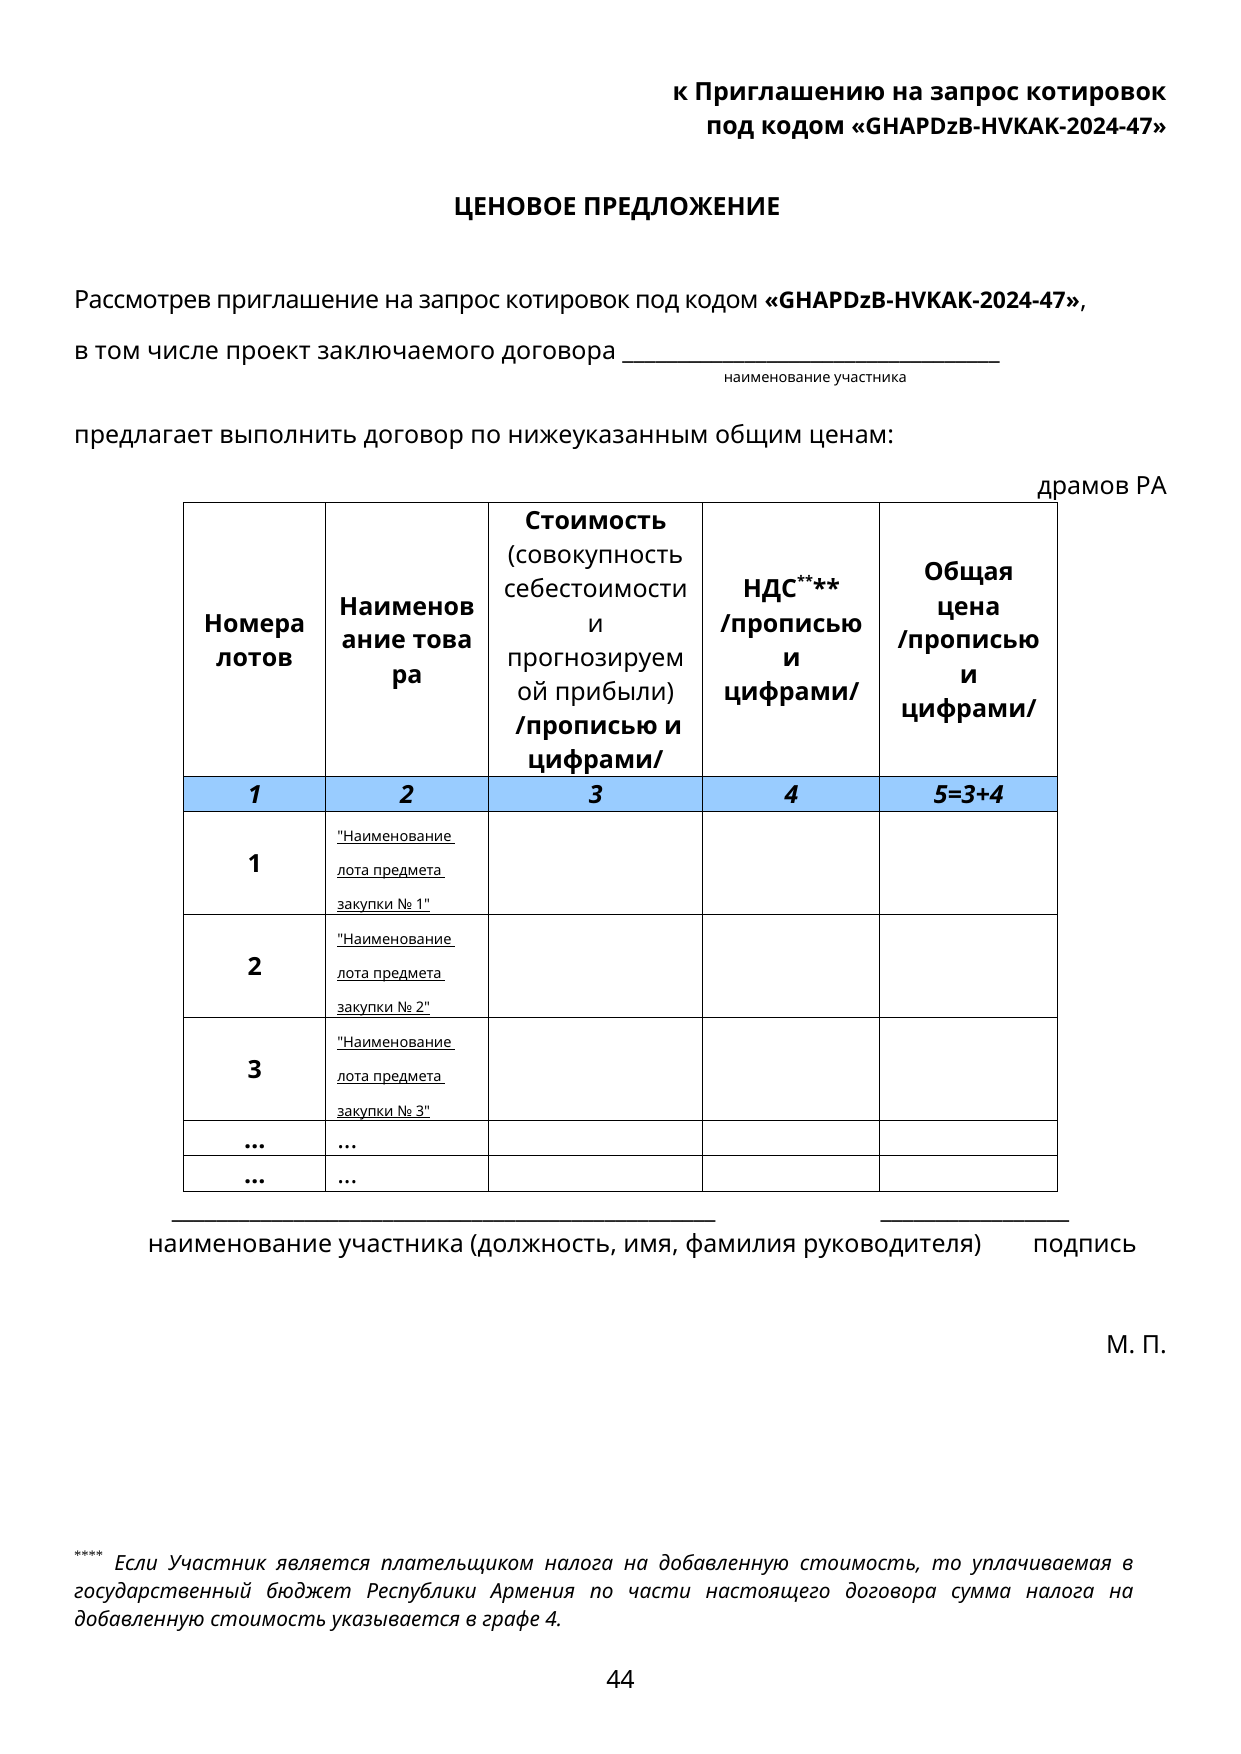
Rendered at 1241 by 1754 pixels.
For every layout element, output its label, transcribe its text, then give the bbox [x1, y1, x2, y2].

table_cell ... [326, 1121, 488, 1155]
table_cell "Наименование лота предмета закупки № 1" [326, 812, 488, 914]
text предлагает выполнить договор по нижеуказанным общим ценам: [74, 417, 1167, 451]
text наименование участника [723, 366, 1167, 401]
table_cell [489, 812, 702, 914]
table_cell [703, 1156, 879, 1191]
table_cell [880, 1121, 1057, 1155]
text драмов РА [74, 468, 1167, 502]
table_header Общая цена /прописью и цифрами/ [880, 503, 1057, 776]
text к Приглашению на запрос котировок под кодом «GHAPDzB-HVKAK-2024-47» [74, 74, 1167, 142]
table_cell "Наименование лота предмета закупки № 3" [326, 1018, 488, 1120]
table_cell [880, 1018, 1057, 1120]
table_cell … [184, 1121, 325, 1155]
table_cell [703, 1018, 879, 1120]
table_cell [703, 1121, 879, 1155]
text М. П. [74, 1327, 1167, 1361]
table_cell 2 [326, 777, 488, 811]
text Рассмотрев приглашение на запрос котировок под кодом «GHAPDzB-HVKAK-2024-47», [74, 282, 1167, 316]
table_cell [489, 915, 702, 1017]
table_header Номера лотов [184, 503, 325, 776]
table_cell [880, 915, 1057, 1017]
table_cell 1 [184, 777, 325, 811]
table_cell [880, 1156, 1057, 1191]
table_cell [880, 812, 1057, 914]
table_cell "Наименование лота предмета закупки № 2" [326, 915, 488, 1017]
table_header Стоимость (совокупность себестоимости и прогнозируемой прибыли) /прописью и цифрами/ [489, 503, 702, 776]
text наименование участника (должность, имя, фамилия руководителя) подпись [148, 1226, 1167, 1260]
table_cell 1 [184, 812, 325, 914]
text в том числе проект заключаемого договора __________________________________ [74, 332, 1167, 366]
table_cell 3 [489, 777, 702, 811]
table_cell … [184, 1156, 325, 1191]
table_header НДС** /прописью и цифрами/ [703, 503, 879, 776]
table_cell [703, 915, 879, 1017]
table_header Наименование товара [326, 503, 488, 776]
table_cell ... [326, 1156, 488, 1191]
table_cell 2 [184, 915, 325, 1017]
table_cell [489, 1121, 702, 1155]
table_cell [489, 1018, 702, 1120]
text _________________________________________________ _________________ [74, 1192, 1167, 1226]
table_cell 3 [184, 1018, 325, 1120]
table_cell [489, 1156, 702, 1191]
table_cell [703, 812, 879, 914]
table_cell 4 [703, 777, 879, 811]
table_cell 5=3+4 [880, 777, 1057, 811]
text ЦЕНОВОЕ ПРЕДЛОЖЕНИЕ [67, 188, 1167, 223]
